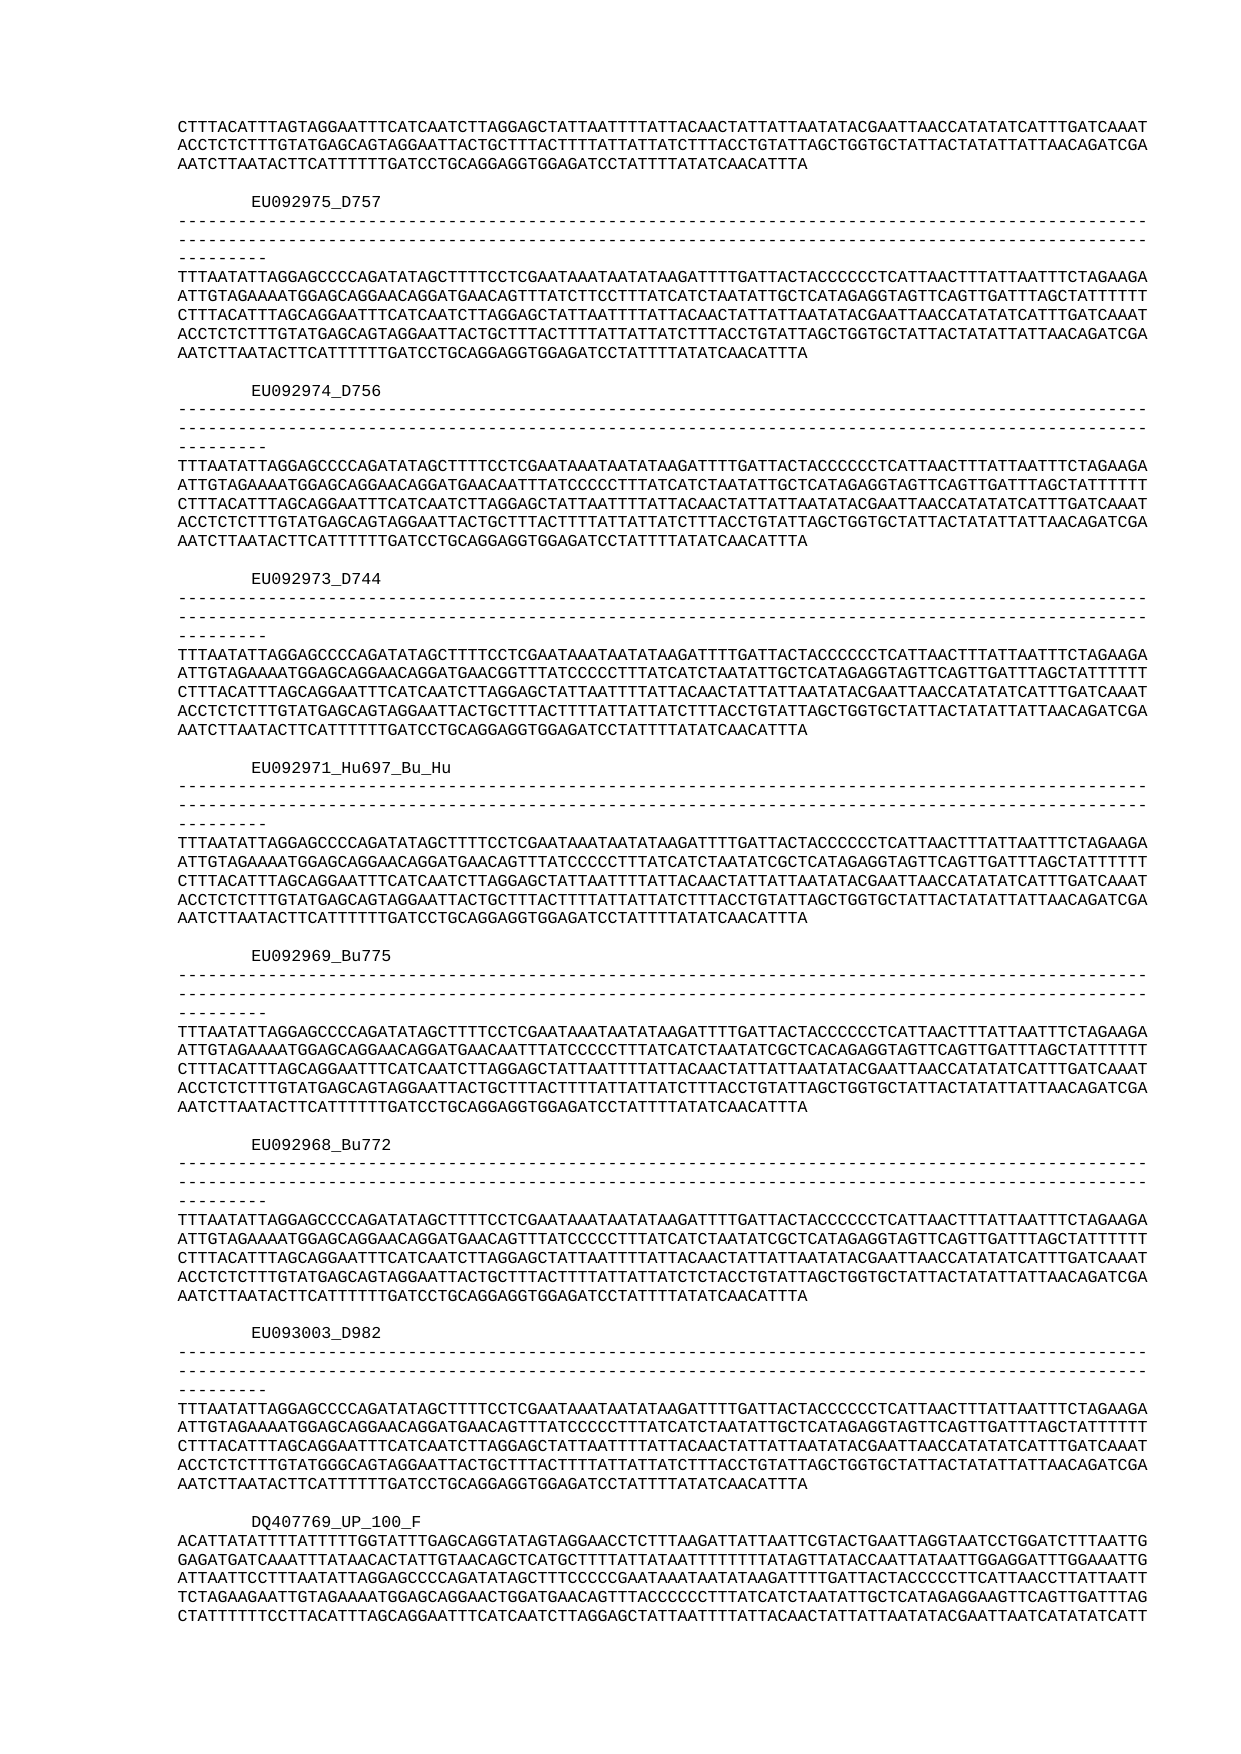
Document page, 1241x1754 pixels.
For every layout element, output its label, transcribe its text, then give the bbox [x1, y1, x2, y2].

text EU092971_Hu697_Bu_Hu -----------------------------------------------------------------------------------------------------------------------------------------------------------------------------------------------------------TTTAATATTAGGAGCCCCAGATATAGCTTTTCCTCGAATAAATAATATAAGATTTTGATTACTACCCCCCTCATTAACTTTATTAATTTCTAGAAGAATTGTAGAAAATGGAGCAGGAACAGGATGAACAGTTTATCCCCCTTTATCATCTAATATCGCTCATAGAGGTAGTTCAGTTGATTTAGCTATTTTTTCTTTACATTTAGCAGGAATTTCATCAATCTTAGGAGCTATTAATTTTATTACAACTATTATTAATATACGAATTAACCATATATCATTTGATCAAATACCTCTCTTTGTATGAGCAGTAGGAATTACTGCTTTACTTTTATTATTATCTTTACCTGTATTAGCTGGTGCTATTACTATATTATTAACAGATCGAAATCTTAATACTTCATTTTTTGATCCTGCAGGAGGTGGAGATCCTATTTTATATCAACATTTA [177, 759, 1152, 929]
text EU092969_Bu775 -----------------------------------------------------------------------------------------------------------------------------------------------------------------------------------------------------------TTTAATATTAGGAGCCCCAGATATAGCTTTTCCTCGAATAAATAATATAAGATTTTGATTACTACCCCCCTCATTAACTTTATTAATTTCTAGAAGAATTGTAGAAAATGGAGCAGGAACAGGATGAACAATTTATCCCCCTTTATCATCTAATATCGCTCACAGAGGTAGTTCAGTTGATTTAGCTATTTTTTCTTTACATTTAGCAGGAATTTCATCAATCTTAGGAGCTATTAATTTTATTACAACTATTATTAATATACGAATTAACCATATATCATTTGATCAAATACCTCTCTTTGTATGAGCAGTAGGAATTACTGCTTTACTTTTATTATTATCTTTACCTGTATTAGCTGGTGCTATTACTATATTATTAACAGATCGAAATCTTAATACTTCATTTTTTGATCCTGCAGGAGGTGGAGATCCTATTTTATATCAACATTTA [177, 948, 1152, 1117]
text EU092974_D756 -----------------------------------------------------------------------------------------------------------------------------------------------------------------------------------------------------------TTTAATATTAGGAGCCCCAGATATAGCTTTTCCTCGAATAAATAATATAAGATTTTGATTACTACCCCCCTCATTAACTTTATTAATTTCTAGAAGAATTGTAGAAAATGGAGCAGGAACAGGATGAACAATTTATCCCCCTTTATCATCTAATATTGCTCATAGAGGTAGTTCAGTTGATTTAGCTATTTTTTCTTTACATTTAGCAGGAATTTCATCAATCTTAGGAGCTATTAATTTTATTACAACTATTATTAATATACGAATTAACCATATATCATTTGATCAAATACCTCTCTTTGTATGAGCAGTAGGAATTACTGCTTTACTTTTATTATTATCTTTACCTGTATTAGCTGGTGCTATTACTATATTATTAACAGATCGAAATCTTAATACTTCATTTTTTGATCCTGCAGGAGGTGGAGATCCTATTTTATATCAACATTTA [177, 382, 1152, 552]
text EU092973_D744 -----------------------------------------------------------------------------------------------------------------------------------------------------------------------------------------------------------TTTAATATTAGGAGCCCCAGATATAGCTTTTCCTCGAATAAATAATATAAGATTTTGATTACTACCCCCCTCATTAACTTTATTAATTTCTAGAAGAATTGTAGAAAATGGAGCAGGAACAGGATGAACGGTTTATCCCCCTTTATCATCTAATATTGCTCATAGAGGTAGTTCAGTTGATTTAGCTATTTTTTCTTTACATTTAGCAGGAATTTCATCAATCTTAGGAGCTATTAATTTTATTACAACTATTATTAATATACGAATTAACCATATATCATTTGATCAAATACCTCTCTTTGTATGAGCAGTAGGAATTACTGCTTTACTTTTATTATTATCTTTACCTGTATTAGCTGGTGCTATTACTATATTATTAACAGATCGAAATCTTAATACTTCATTTTTTGATCCTGCAGGAGGTGGAGATCCTATTTTATATCAACATTTA [177, 571, 1152, 740]
text EU092975_D757 -----------------------------------------------------------------------------------------------------------------------------------------------------------------------------------------------------------TTTAATATTAGGAGCCCCAGATATAGCTTTTCCTCGAATAAATAATATAAGATTTTGATTACTACCCCCCTCATTAACTTTATTAATTTCTAGAAGAATTGTAGAAAATGGAGCAGGAACAGGATGAACAGTTTATCTTCCTTTATCATCTAATATTGCTCATAGAGGTAGTTCAGTTGATTTAGCTATTTTTTCTTTACATTTAGCAGGAATTTCATCAATCTTAGGAGCTATTAATTTTATTACAACTATTATTAATATACGAATTAACCATATATCATTTGATCAAATACCTCTCTTTGTATGAGCAGTAGGAATTACTGCTTTACTTTTATTATTATCTTTACCTGTATTAGCTGGTGCTATTACTATATTATTAACAGATCGAAATCTTAATACTTCATTTTTTGATCCTGCAGGAGGTGGAGATCCTATTTTATATCAACATTTA [177, 193, 1152, 363]
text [177, 118, 1152, 175]
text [177, 1513, 1152, 1626]
text EU093003_D982 -----------------------------------------------------------------------------------------------------------------------------------------------------------------------------------------------------------TTTAATATTAGGAGCCCCAGATATAGCTTTTCCTCGAATAAATAATATAAGATTTTGATTACTACCCCCCTCATTAACTTTATTAATTTCTAGAAGAATTGTAGAAAATGGAGCAGGAACAGGATGAACAGTTTATCCCCCTTTATCATCTAATATTGCTCATAGAGGTAGTTCAGTTGATTTAGCTATTTTTTCTTTACATTTAGCAGGAATTTCATCAATCTTAGGAGCTATTAATTTTATTACAACTATTATTAATATACGAATTAACCATATATCATTTGATCAAATACCTCTCTTTGTATGGGCAGTAGGAATTACTGCTTTACTTTTATTATTATCTTTACCTGTATTAGCTGGTGCTATTACTATATTATTAACAGATCGAAATCTTAATACTTCATTTTTTGATCCTGCAGGAGGTGGAGATCCTATTTTATATCAACATTTA [177, 1325, 1152, 1494]
text EU092968_Bu772 -----------------------------------------------------------------------------------------------------------------------------------------------------------------------------------------------------------TTTAATATTAGGAGCCCCAGATATAGCTTTTCCTCGAATAAATAATATAAGATTTTGATTACTACCCCCCTCATTAACTTTATTAATTTCTAGAAGAATTGTAGAAAATGGAGCAGGAACAGGATGAACAGTTTATCCCCCTTTATCATCTAATATCGCTCATAGAGGTAGTTCAGTTGATTTAGCTATTTTTTCTTTACATTTAGCAGGAATTTCATCAATCTTAGGAGCTATTAATTTTATTACAACTATTATTAATATACGAATTAACCATATATCATTTGATCAAATACCTCTCTTTGTATGAGCAGTAGGAATTACTGCTTTACTTTTATTATTATCTCTACCTGTATTAGCTGGTGCTATTACTATATTATTAACAGATCGAAATCTTAATACTTCATTTTTTGATCCTGCAGGAGGTGGAGATCCTATTTTATATCAACATTTA [177, 1136, 1152, 1306]
